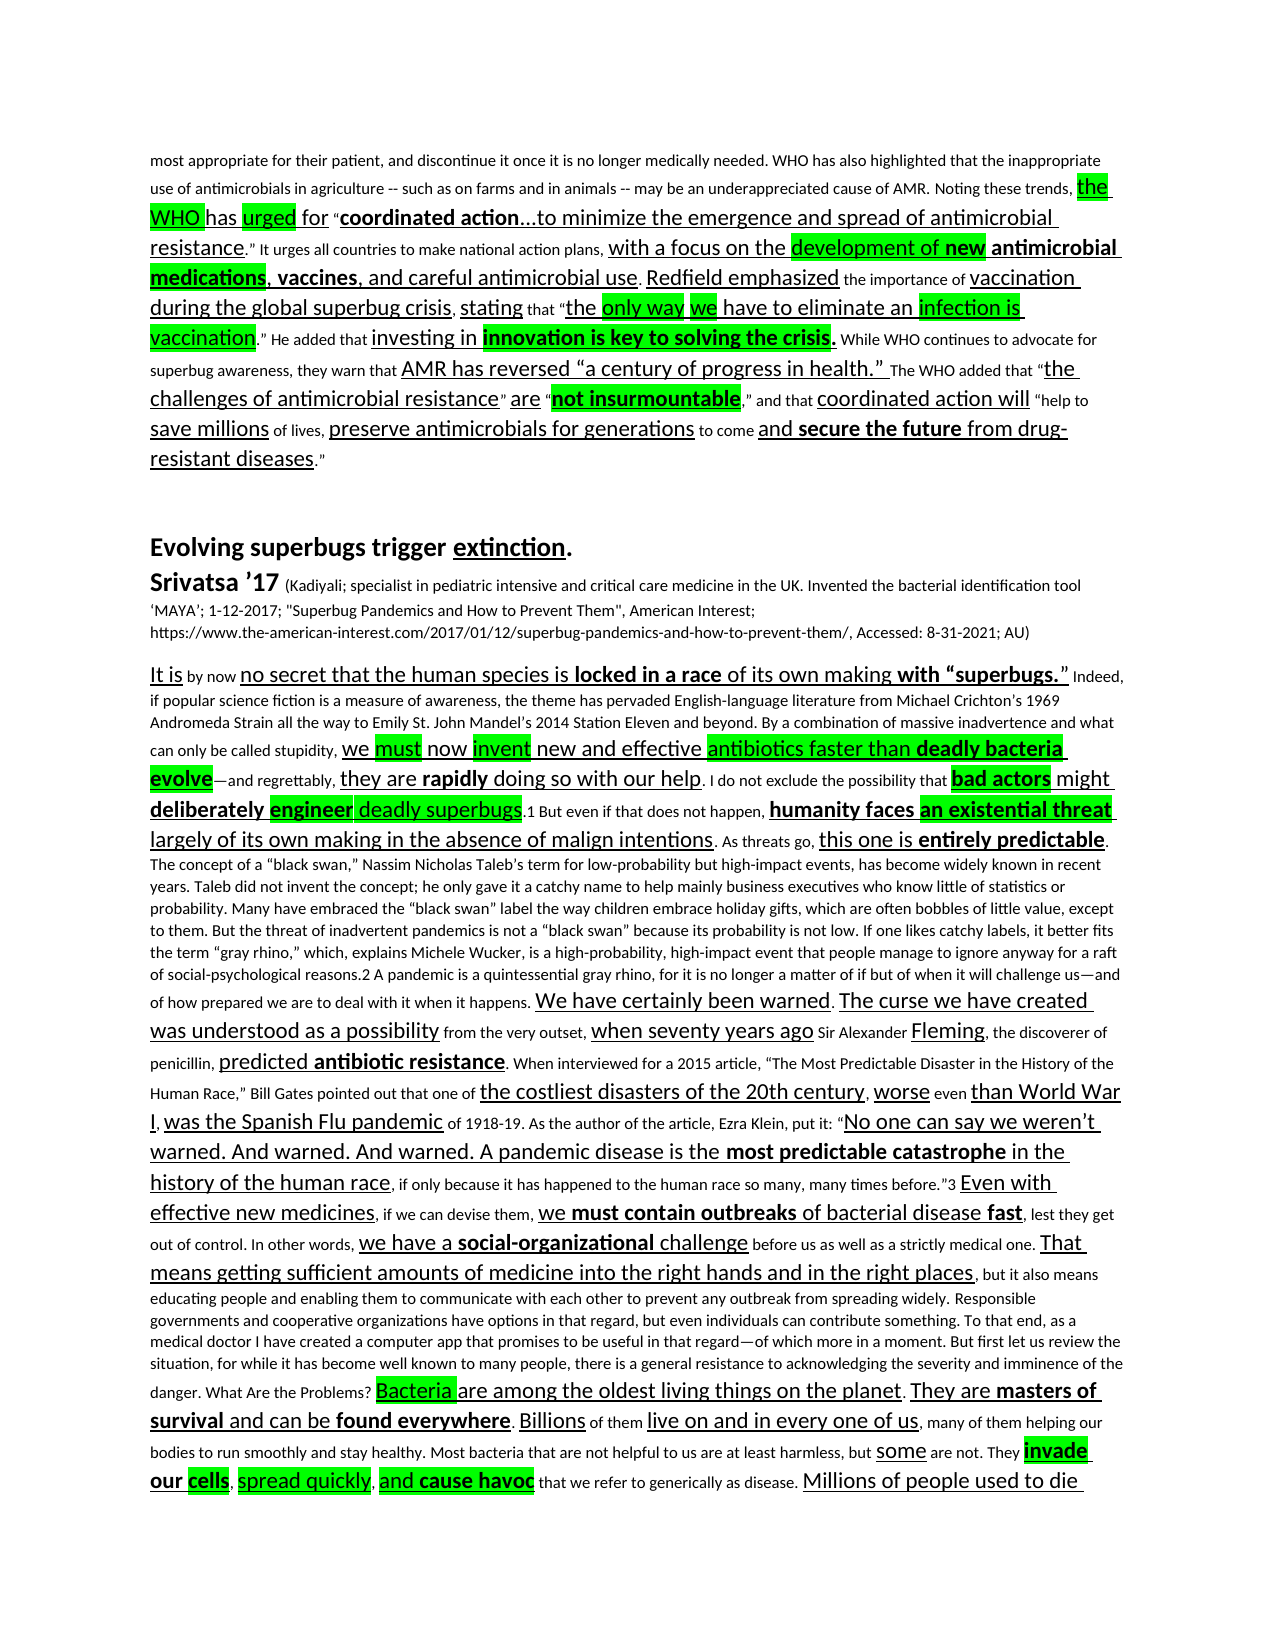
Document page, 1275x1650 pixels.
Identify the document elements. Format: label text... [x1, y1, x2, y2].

subtitle Evolving superbugs trigger extinction. [150, 530, 1125, 563]
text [150, 660, 1125, 1495]
text Srivatsa ’17 (Kadiyali; specialist in pediatric intensive and critical care medicine in the UK. Invented the bacterial identification tool ‘MAYA’; 1-12-2017; "Superbug Pandemics and How to Prevent Them", American Interest; https://www.the-american-interest.com/2017/01/12/superbug-pandemics-and-how-to-prevent-them/, Accessed: 8-31-2021; AU) [150, 565, 1125, 642]
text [150, 150, 1125, 472]
